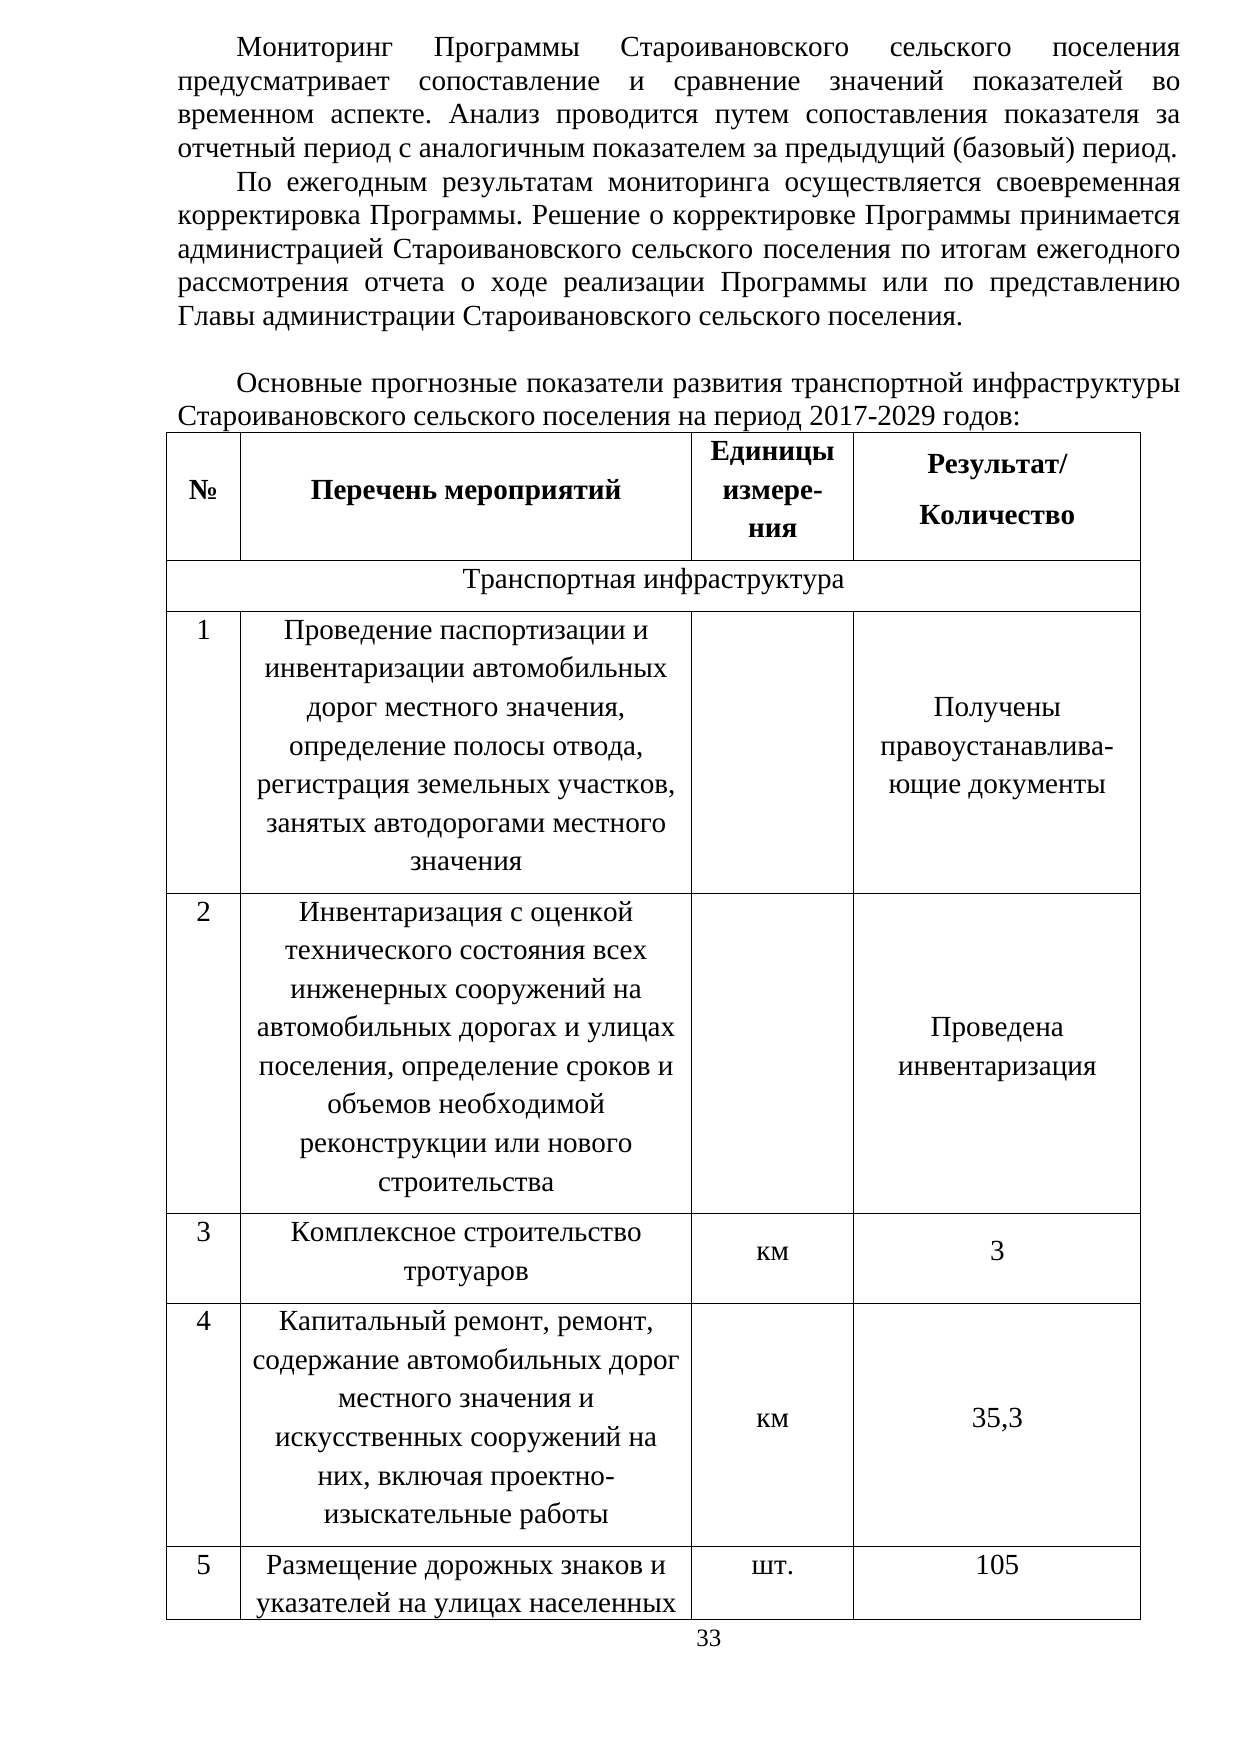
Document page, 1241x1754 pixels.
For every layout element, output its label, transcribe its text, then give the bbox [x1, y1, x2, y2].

table_cell [692, 612, 853, 893]
text Основные прогнозные показатели развития транспортной инфраструктуры Староивановского сельского поселения на период 2017-2029 годов: [177, 365, 1181, 432]
table_cell 2 [167, 894, 240, 1213]
table_cell шт. [692, 1547, 853, 1619]
table_header Результат/ Количество [854, 433, 1140, 560]
table_cell Инвентаризация с оценкой технического состояния всех инженерных сооружений на автомобильных дорогах и улицах поселения, определение сроков и объемов необходимой реконструкции или нового строительства [241, 894, 691, 1213]
table_cell Транспортная инфраструктура [167, 561, 1140, 611]
table_header № [167, 433, 240, 560]
table_cell Проведение паспортизации и инвентаризации автомобильных дорог местного значения, определение полосы отвода, регистрация земельных участков, занятых автодорогами местного значения [241, 612, 691, 893]
table_header Единицы измере-ния [692, 433, 853, 560]
table_cell Проведена инвентаризация [854, 894, 1140, 1213]
text По ежегодным результатам мониторинга осуществляется своевременная корректировка Программы. Решение о корректировке Программы принимается администрацией Староивановского сельского поселения по итогам ежегодного рассмотрения отчета о ходе реализации Программы или по представлению Главы администрации Староивановского сельского поселения. [177, 164, 1181, 331]
table_cell км [692, 1304, 853, 1546]
table_cell 5 [167, 1547, 240, 1619]
table_cell 3 [167, 1214, 240, 1302]
table_cell 1 [167, 612, 240, 893]
table_cell 4 [167, 1304, 240, 1546]
table_cell [692, 894, 853, 1213]
table_header Перечень мероприятий [241, 433, 691, 560]
table_cell 35,3 [854, 1304, 1140, 1546]
table_cell Капитальный ремонт, ремонт, содержание автомобильных дорог местного значения и искусственных сооружений на них, включая проектно-изыскательные работы [241, 1304, 691, 1546]
table_cell км [692, 1214, 853, 1302]
table_cell 105 [854, 1547, 1140, 1619]
table_cell Получены правоустанавлива-ющие документы [854, 612, 1140, 893]
table_cell Комплексное строительство тротуаров [241, 1214, 691, 1302]
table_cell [241, 1547, 691, 1619]
table_cell 3 [854, 1214, 1140, 1302]
text Мониторинг Программы Староивановского сельского поселения предусматривает сопоставление и сравнение значений показателей во временном аспекте. Анализ проводится путем сопоставления показателя за отчетный период с аналогичным показателем за предыдущий (базовый) период. [177, 29, 1181, 164]
